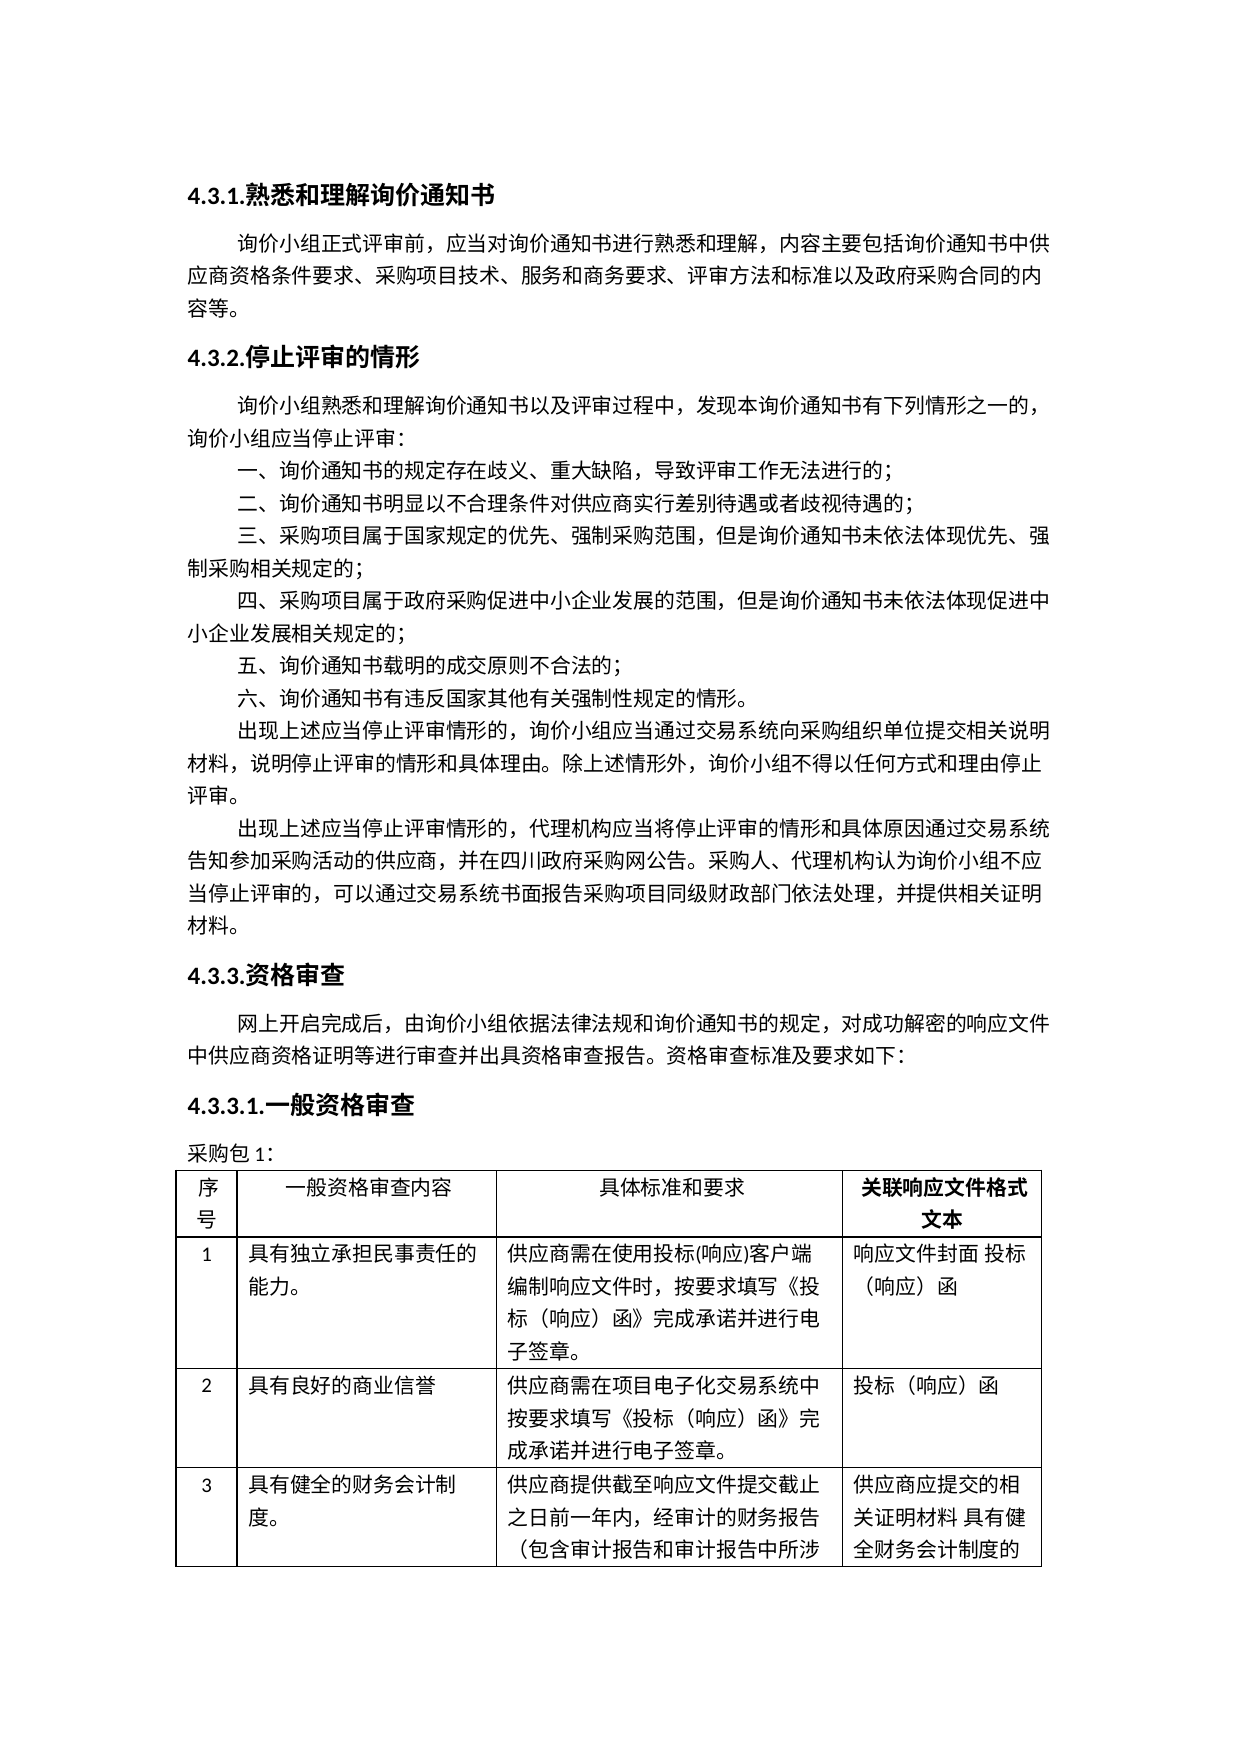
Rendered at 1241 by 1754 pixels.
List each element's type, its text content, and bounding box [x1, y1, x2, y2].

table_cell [843, 1468, 1041, 1566]
table_cell 2 [177, 1369, 236, 1467]
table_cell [497, 1468, 842, 1566]
table_cell 供应商需在使用投标(响应)客户端编制响应文件时，按要求填写《投标（响应）函》完成承诺并进行电子签章。 [497, 1238, 842, 1368]
table_cell 1 [177, 1238, 236, 1368]
text 询价小组正式评审前，应当对询价通知书进行熟悉和理解，内容主要包括询价通知书中供应商资格条件要求、采购项目技术、服务和商务要求、评审方法和标准以及政府采购合同的内容等。 [187, 227, 1053, 324]
table_cell 响应文件封面 投标（响应）函 [843, 1238, 1041, 1368]
table_cell 具有健全的财务会计制度。 [238, 1468, 496, 1566]
table_cell 3 [177, 1468, 236, 1566]
text 出现上述应当停止评审情形的，询价小组应当通过交易系统向采购组织单位提交相关说明材料，说明停止评审的情形和具体理由。除上述情形外，询价小组不得以任何方式和理由停止评审。 [187, 714, 1053, 812]
table_cell 具有独立承担民事责任的能力。 [238, 1238, 496, 1368]
text 六、询价通知书有违反国家其他有关强制性规定的情形。 [187, 682, 1053, 714]
table_cell 投标（响应）函 [843, 1369, 1041, 1467]
text 4.3.2.停止评审的情形 [187, 324, 1053, 389]
text 五、询价通知书载明的成交原则不合法的； [187, 649, 1053, 682]
text 4.3.3.1.一般资格审查 [187, 1072, 1053, 1137]
text 四、采购项目属于政府采购促进中小企业发展的范围，但是询价通知书未依法体现促进中小企业发展相关规定的； [187, 584, 1053, 649]
text 4.3.3.资格审查 [187, 942, 1053, 1007]
text 出现上述应当停止评审情形的，代理机构应当将停止评审的情形和具体原因通过交易系统告知参加采购活动的供应商，并在四川政府采购网公告。采购人、代理机构认为询价小组不应当停止评审的，可以通过交易系统书面报告采购项目同级财政部门依法处理，并提供相关证明材料。 [187, 812, 1053, 942]
text 网上开启完成后，由询价小组依据法律法规和询价通知书的规定，对成功解密的响应文件中供应商资格证明等进行审查并出具资格审查报告。资格审查标准及要求如下： [187, 1007, 1053, 1072]
text 一、询价通知书的规定存在歧义、重大缺陷，导致评审工作无法进行的； [187, 454, 1053, 487]
table_cell 具有良好的商业信誉 [238, 1369, 496, 1467]
table_header 序号 [177, 1171, 236, 1236]
table_header 关联响应文件格式文本 [843, 1171, 1041, 1236]
text 询价小组熟悉和理解询价通知书以及评审过程中，发现本询价通知书有下列情形之一的，询价小组应当停止评审： [187, 389, 1053, 454]
table_header 具体标准和要求 [497, 1171, 842, 1236]
text 4.3.1.熟悉和理解询价通知书 [187, 162, 1053, 227]
table_header 一般资格审查内容 [238, 1171, 496, 1236]
text 采购包1： [187, 1137, 1053, 1169]
table_cell 供应商需在项目电子化交易系统中按要求填写《投标（响应）函》完成承诺并进行电子签章。 [497, 1369, 842, 1467]
text 二、询价通知书明显以不合理条件对供应商实行差别待遇或者歧视待遇的； [187, 487, 1053, 519]
text 三、采购项目属于国家规定的优先、强制采购范围，但是询价通知书未依法体现优先、强制采购相关规定的； [187, 519, 1053, 584]
